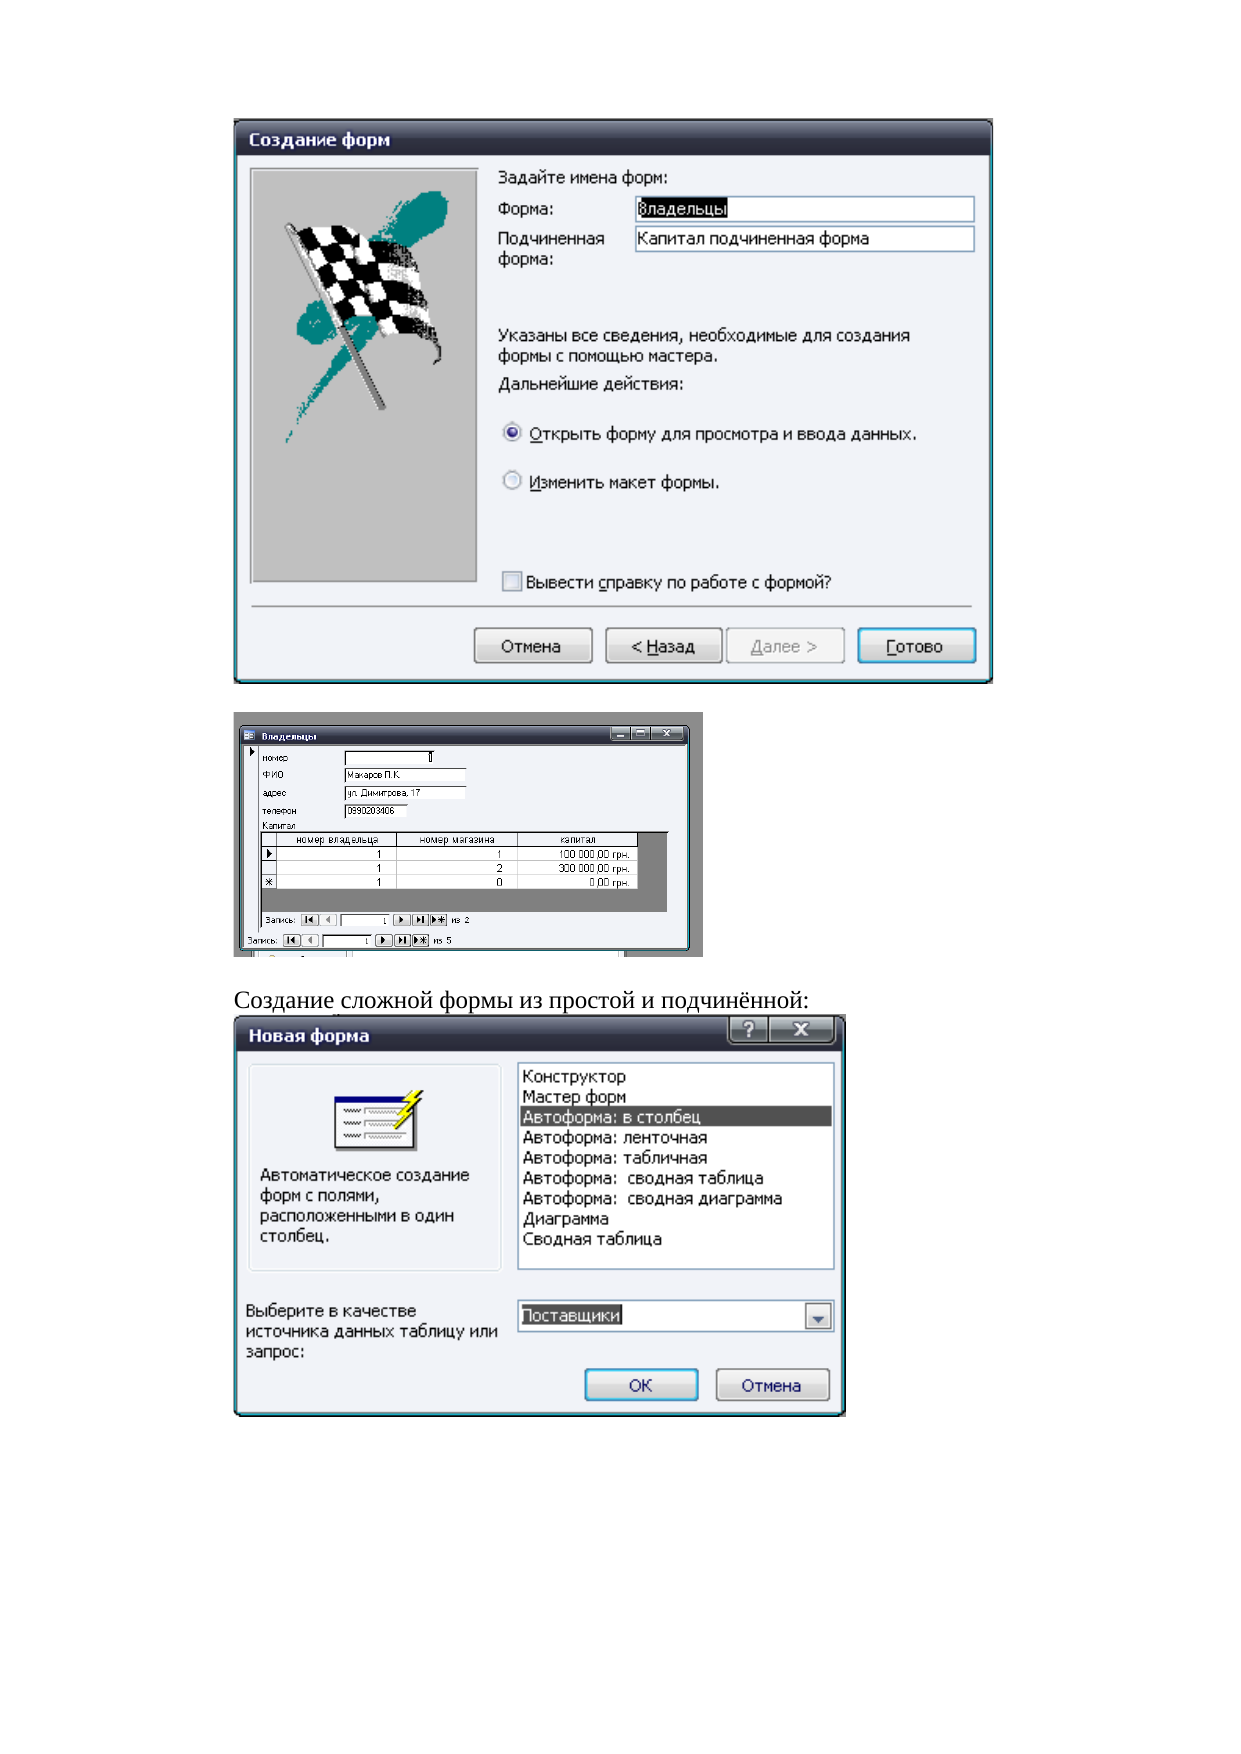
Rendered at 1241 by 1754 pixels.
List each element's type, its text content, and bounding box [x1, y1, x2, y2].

picture [233, 712, 703, 957]
picture [233, 118, 994, 684]
picture [233, 1014, 846, 1417]
text Создание сложной формы из простой и подчинённой: [177, 985, 1152, 1014]
